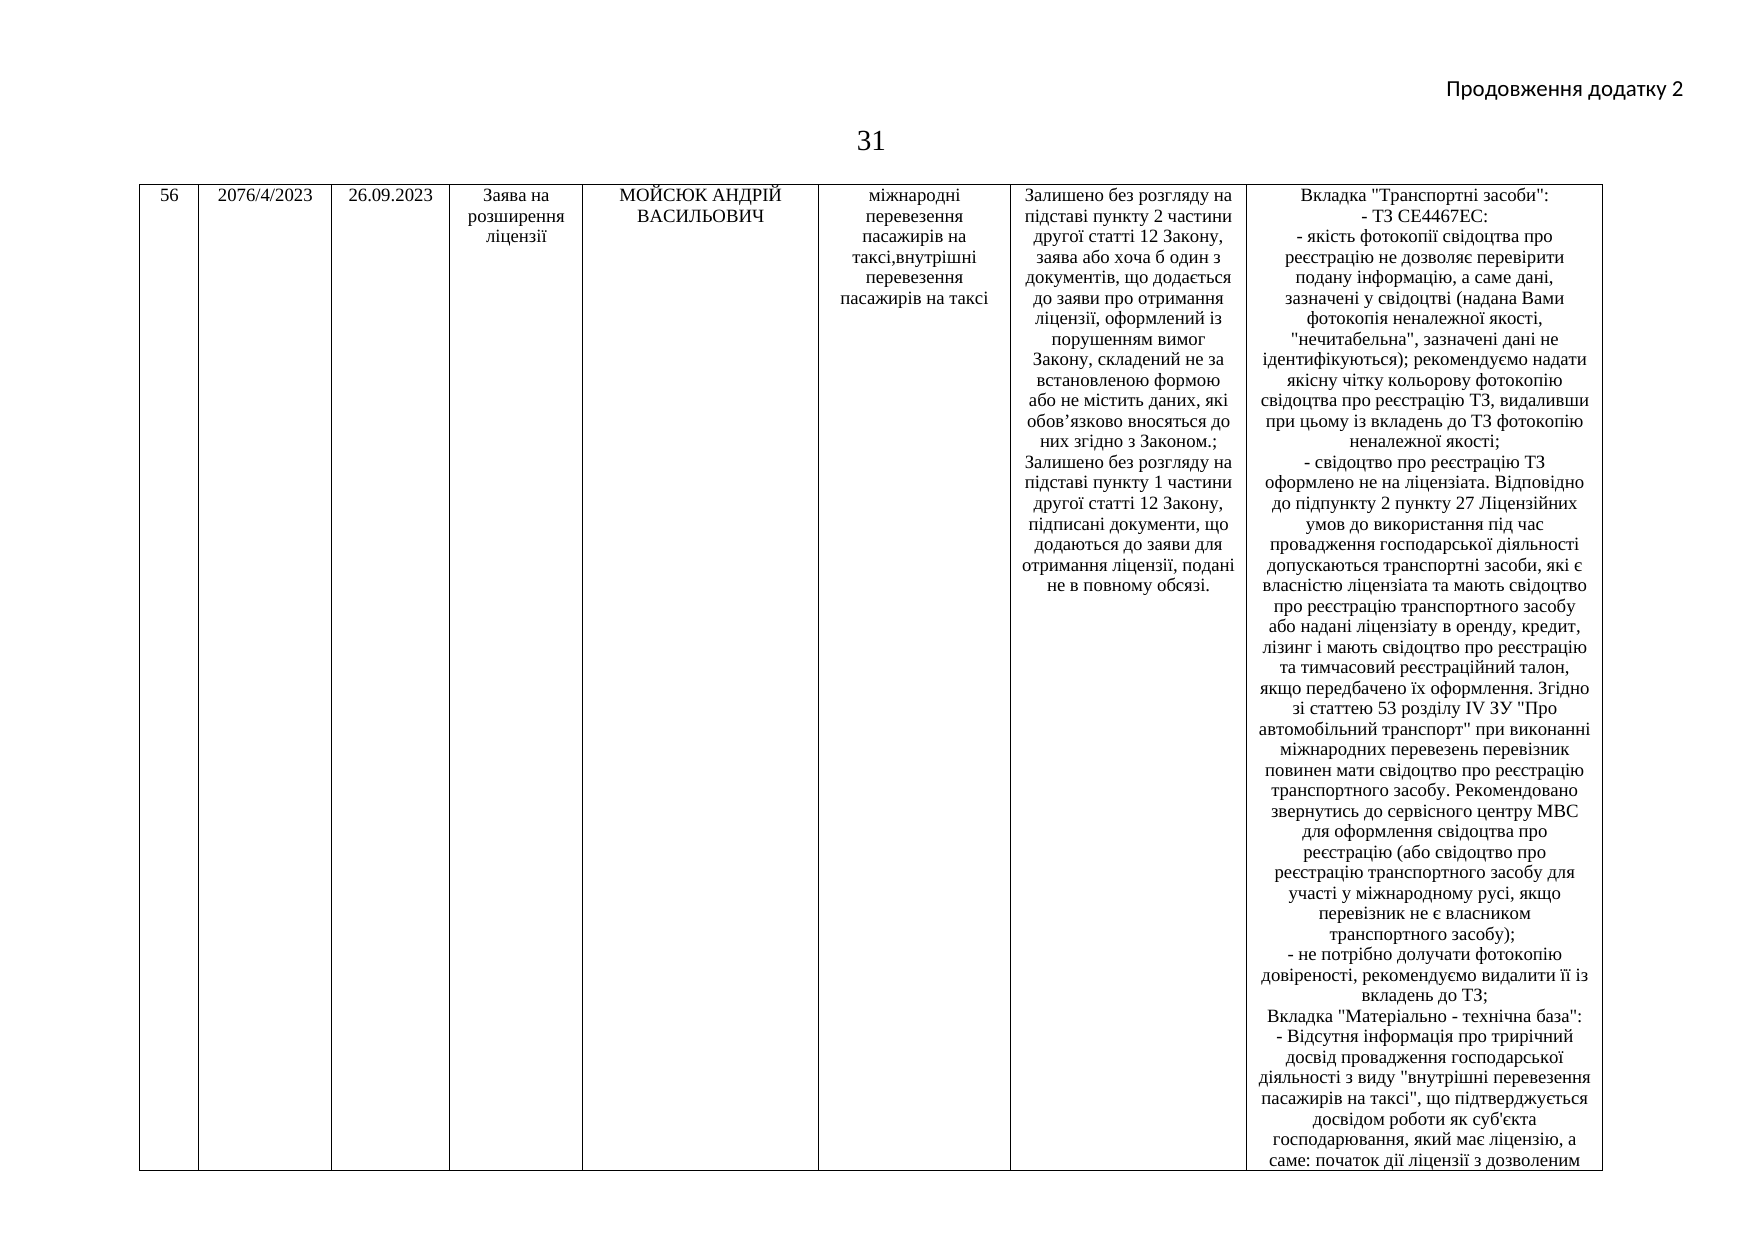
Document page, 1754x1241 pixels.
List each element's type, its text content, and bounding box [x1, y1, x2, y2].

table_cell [450, 185, 582, 1170]
table_cell 56 [140, 185, 198, 1170]
table_cell 2076/4/2023 [199, 185, 331, 1170]
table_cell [819, 185, 1010, 1170]
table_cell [1247, 185, 1602, 1170]
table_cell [1011, 185, 1246, 1170]
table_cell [583, 185, 818, 1170]
table_cell 26.09.2023 [332, 185, 449, 1170]
